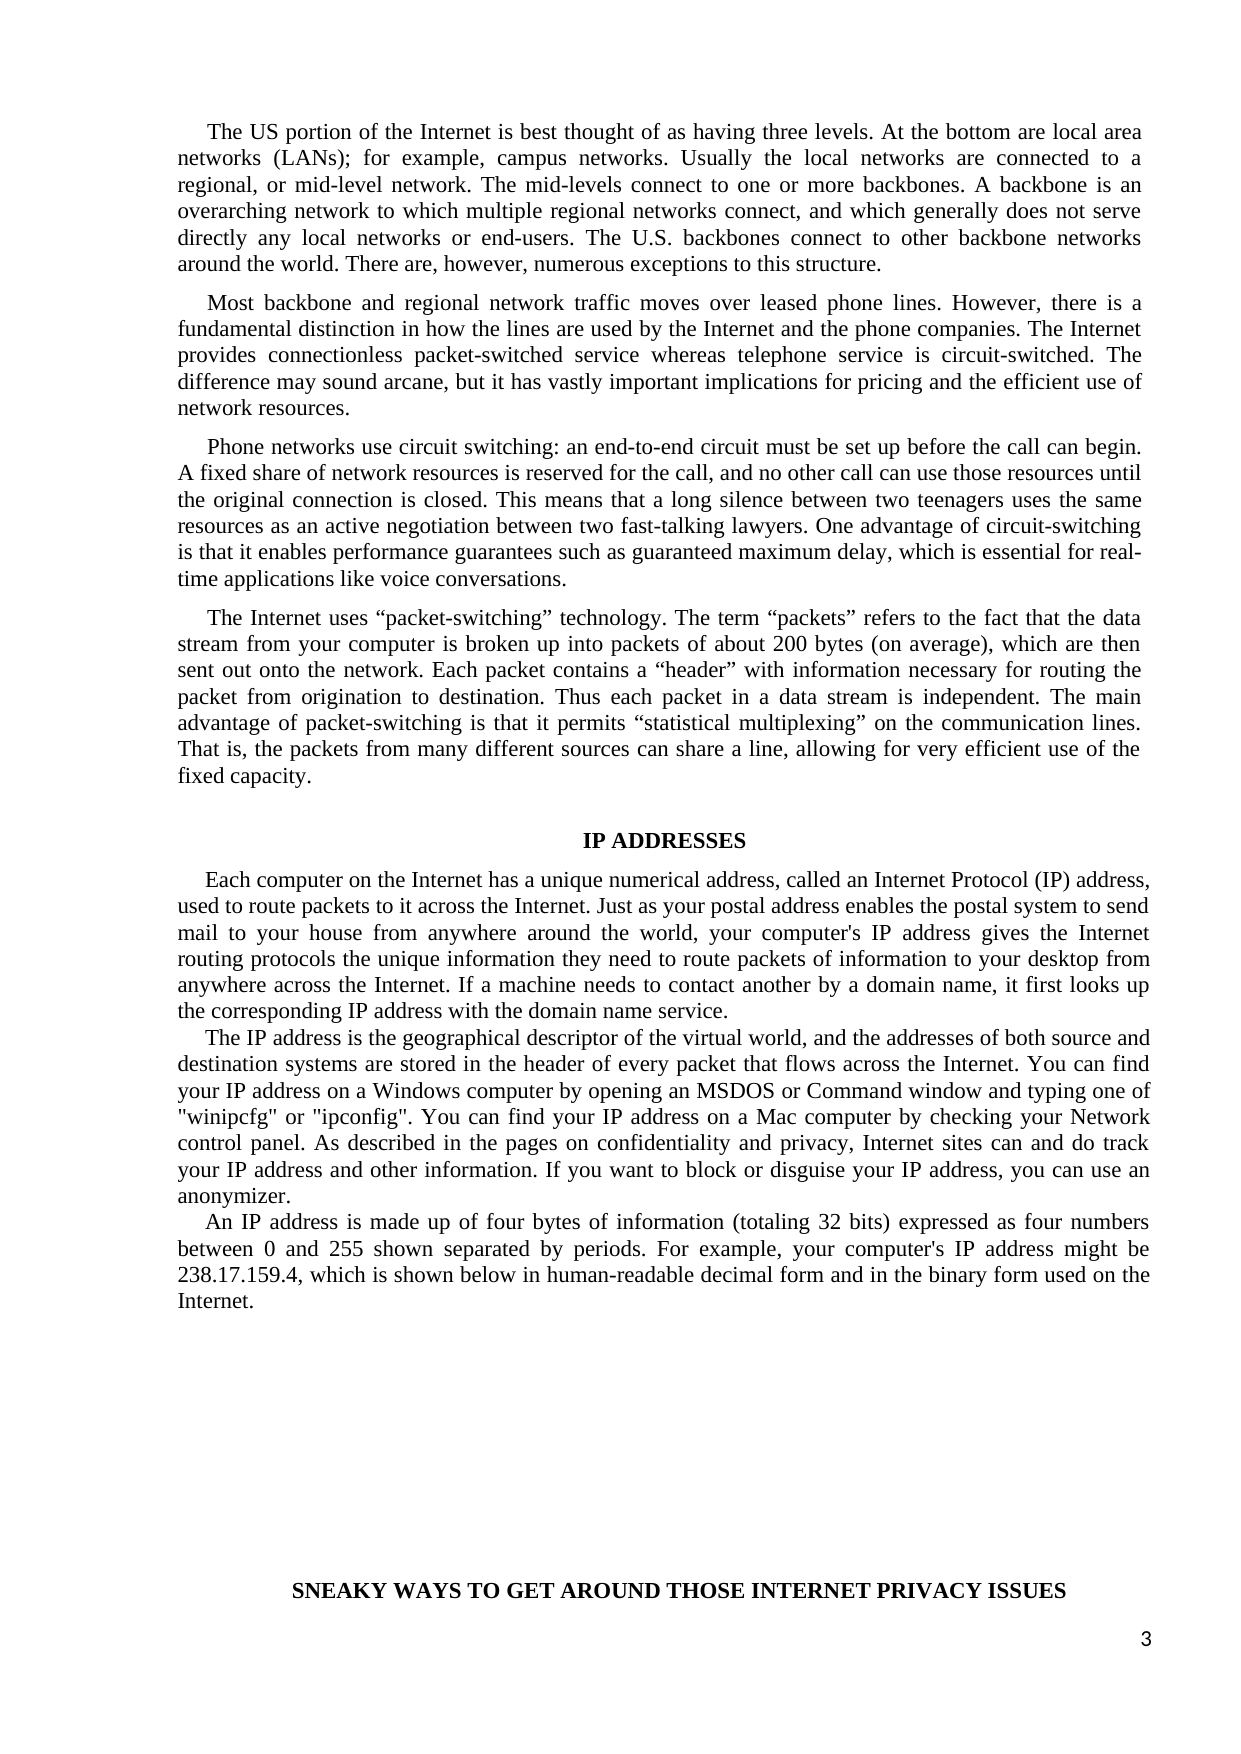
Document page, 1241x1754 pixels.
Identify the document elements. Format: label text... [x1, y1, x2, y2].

text The Internet uses “packet-switching” technology. The term “packets” refers to the fact that the data stream from your computer is broken up into packets of about 200 bytes (on average), which are then sent out onto the network. Each packet contains a “header” with information necessary for routing the packet from origination to destination. Thus each packet in a data stream is independent. The main advantage of packet-switching is that it permits “statistical multiplexing” on the communication lines. That is, the packets from many different sources can share a line, allowing for very efficient use of the fixed capacity. [177, 604, 1143, 788]
text Phone networks use circuit switching: an end-to-end circuit must be set up before the call can begin. A fixed share of network resources is reserved for the call, and no other call can use those resources until the original connection is closed. This means that a long silence between two teenagers uses the same resources as an active negotiation between two fast-talking lawyers. One advantage of circuit-switching is that it enables performance guarantees such as guaranteed maximum delay, which is essential for real-time applications like voice conversations. [177, 433, 1143, 591]
text SNEAKY WAYS TO GET AROUND THOSE INTERNET PRIVACY ISSUES [177, 1577, 1152, 1604]
text Each computer on the Internet has a unique numerical address, called an Internet Protocol (IP) address, used to route packets to it across the Internet. Just as your postal address enables the postal system to send mail to your house from anywhere around the world, your computer's IP address gives the Internet routing protocols the unique information they need to route packets of information to your desktop from anywhere across the Internet. If a machine needs to contact another by a domain name, it first looks up the corresponding IP address with the domain name service. [177, 866, 1152, 1024]
text The portion of the Internet is best thought of as having three levels. At the bottom are local area networks (LANs); for example, campus networks. Usually the local networks are connected to a regional, or mid-level network. The mid-levels connect to one or more backbones. A backbone is an overarching network to which multiple regional networks connect, and which generally does not serve directly any local networks or end-users. The backbones connect to other backbone networks around the world. There are, however, numerous exceptions to this structure. [177, 118, 1143, 276]
text An IP address is made up of four bytes of information (totaling 32 bits) expressed as four numbers between 0 and 255 shown separated by periods. For example, your computer's IP address might be 238.17.159.4, which is shown below in human-readable decimal form and in the binary form used on the Internet. [177, 1208, 1152, 1314]
text The IP address is the geographical descriptor of the virtual world, and the addresses of both source and destination systems are stored in the header of every packet that flows across the Internet. You can find your IP address on a Windows computer by opening an MSDOS or Command window and typing one of "winipcfg" or "ipconfig". You can find your IP address on a Mac computer by checking your Network control panel. As described in the pages on confidentiality and privacy, Internet sites can and do track your IP address and other information. If you want to block or disguise your IP address, you can use an anonymizer. [177, 1024, 1152, 1208]
text Most backbone and regional network traffic moves over leased phone lines. However, there is a fundamental distinction in how the lines are used by the Internet and the phone companies. The Internet provides connectionless packet-switched service whereas telephone service is circuit-switched. The difference may sound arcane, but it has vastly important implications for pricing and the efficient use of network resources. [177, 289, 1143, 421]
text IP ADDRESSES [177, 827, 1152, 853]
